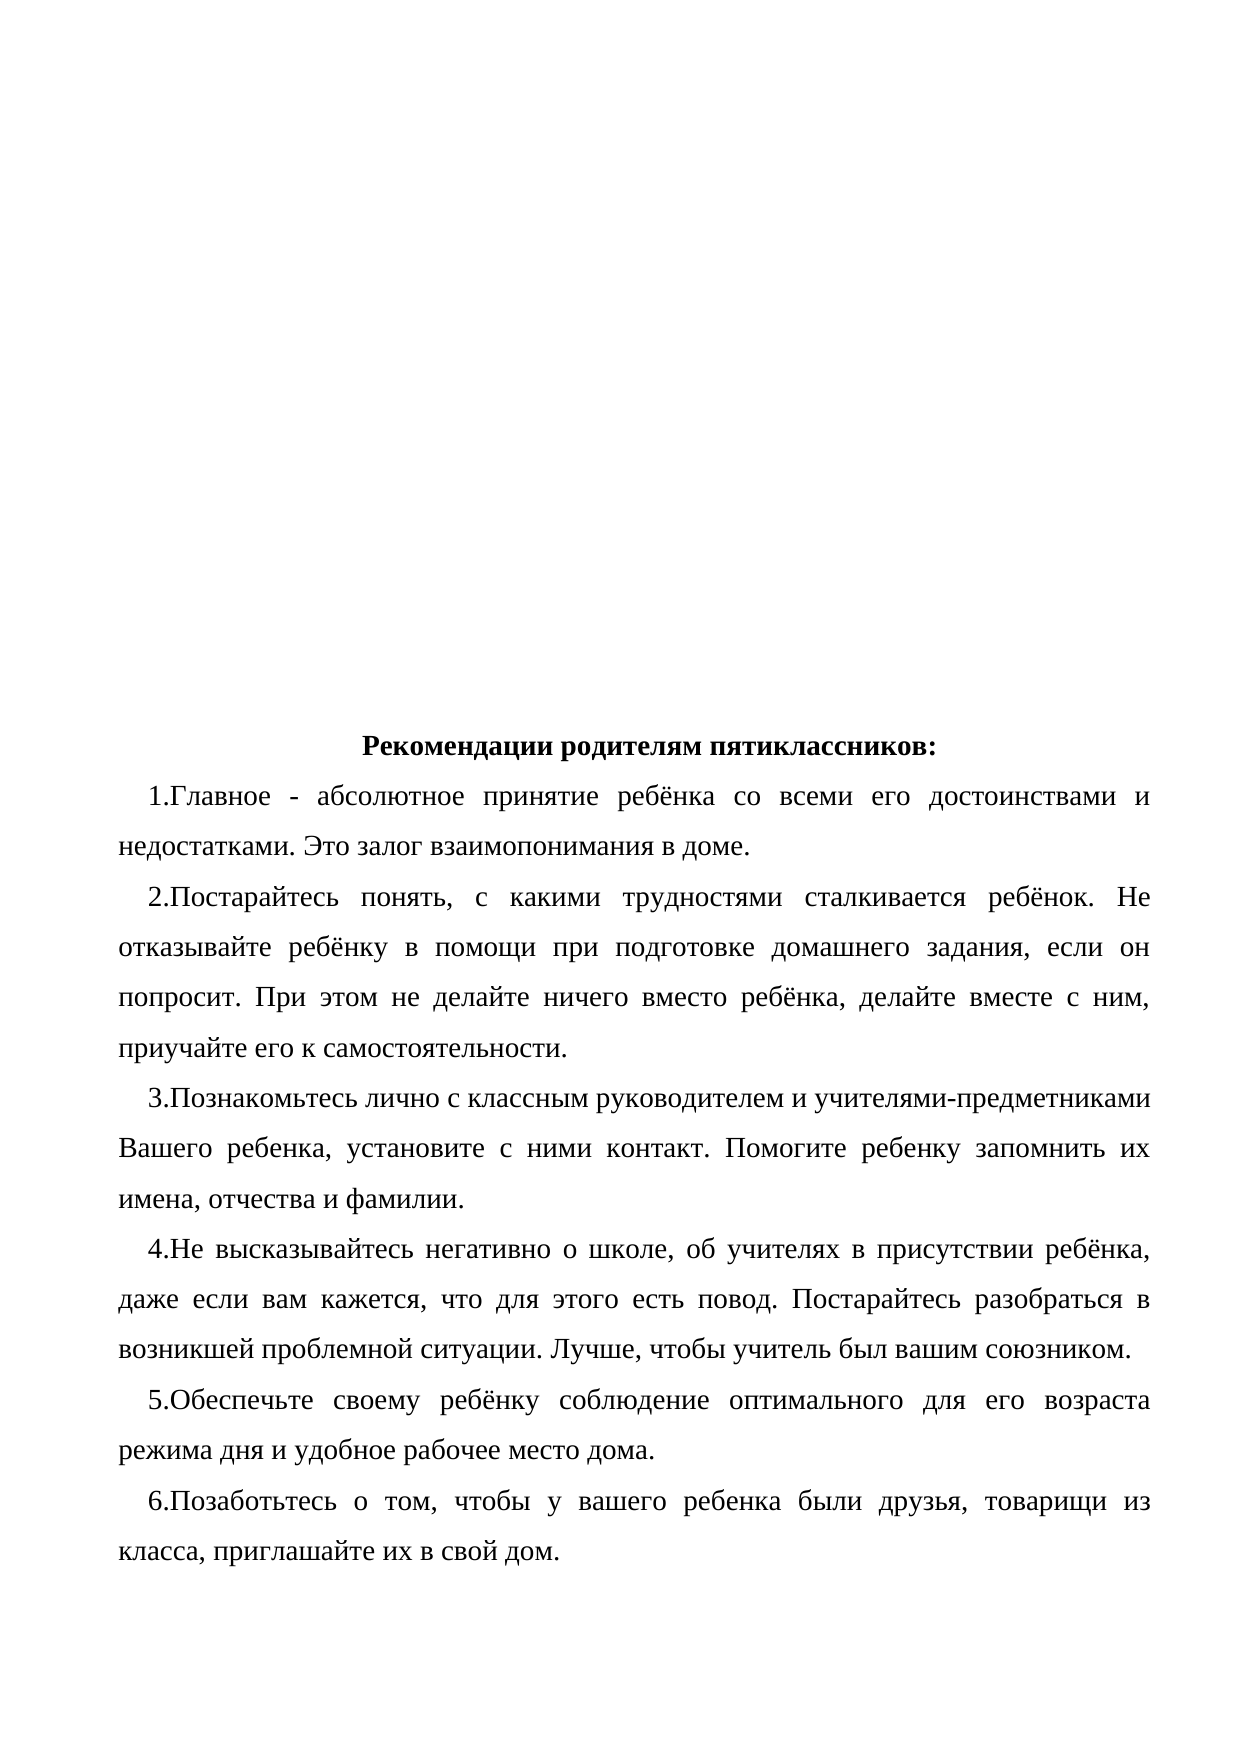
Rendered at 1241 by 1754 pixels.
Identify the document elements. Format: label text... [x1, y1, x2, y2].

text 6.Позаботьтесь о том, чтобы у вашего ребенка были друзья, товарищи из класса, приглашайте их в свой дом. [118, 1483, 1152, 1566]
text 3.Познакомьтесь лично с классным руководителем и учителями-предметниками Вашего ребенка, установите с ними контакт. Помогите ребенку запомнить их имена, отчества и фамилии. [118, 1080, 1152, 1214]
text 1.Главное - абсолютное принятие ребёнка со всеми его достоинствами и недостатками. Это залог взаимопонимания в доме. [118, 778, 1152, 862]
text 4.Не высказывайтесь негативно о школе, об учителях в присутствии ребёнка, даже если вам кажется, что для этого есть повод. Постарайтесь разобраться в возникшей проблемной ситуации. Лучше, чтобы учитель был вашим союзником. [118, 1231, 1152, 1365]
text Рекомендации родителям пятиклассников: [118, 728, 1152, 761]
text 5.Обеспечьте своему ребёнку соблюдение оптимального для его возраста режима дня и удобное рабочее место дома. [118, 1382, 1152, 1466]
text 2.Постарайтесь понять, с какими трудностями сталкивается ребёнок. Не отказывайте ребёнку в помощи при подготовке домашнего задания, если он попросит. При этом не делайте ничего вместо ребёнка, делайте вместе с ним, приучайте его к самостоятельности. [118, 879, 1152, 1063]
